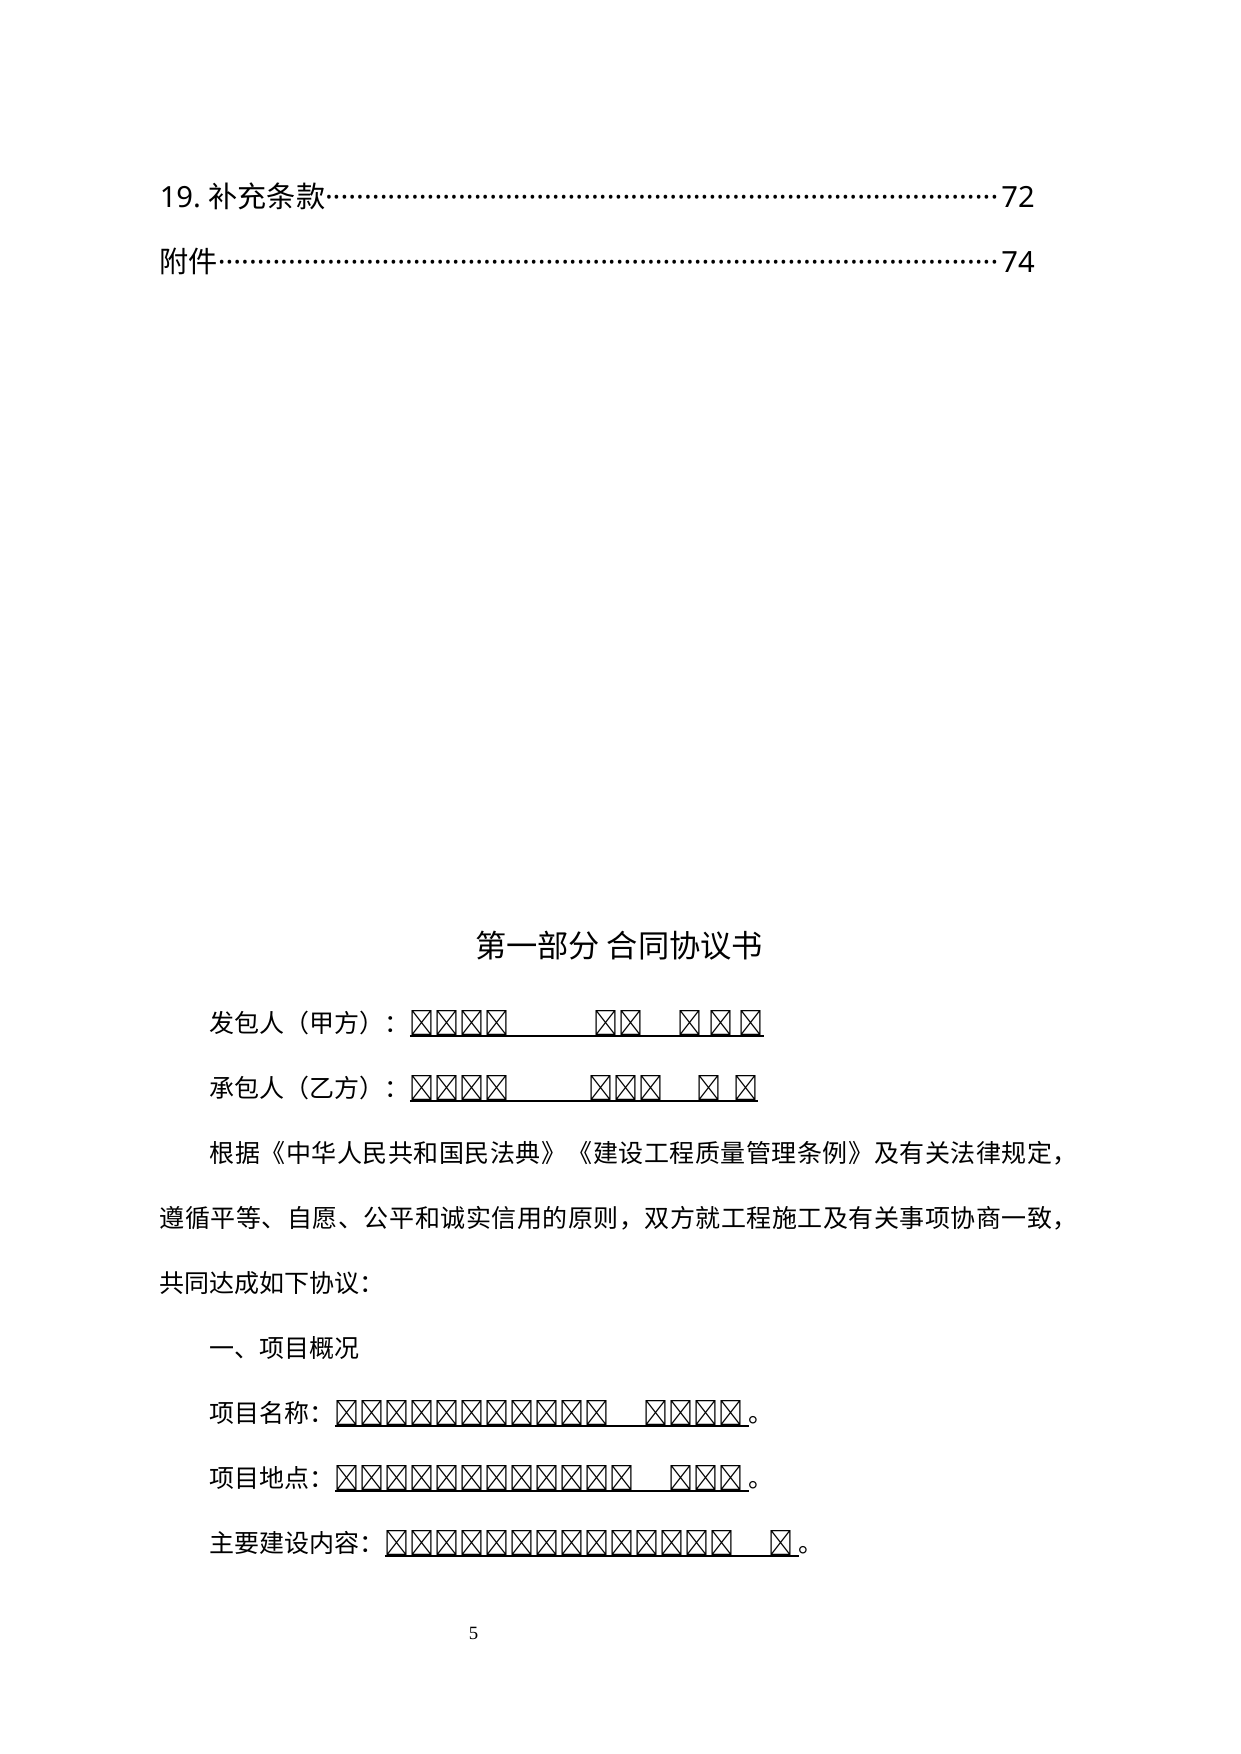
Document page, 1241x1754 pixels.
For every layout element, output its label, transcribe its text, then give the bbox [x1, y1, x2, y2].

text 承包人（乙方）：    [159, 1054, 1078, 1119]
text 附件 74 [159, 227, 1078, 292]
text 19. 补充条款 72 [159, 162, 1078, 227]
text 项目地点：  。 [159, 1444, 1078, 1509]
subtitle 一、项目概况 [159, 1314, 1078, 1379]
text 发包人（甲方）：     [159, 989, 1078, 1054]
text 主要建设内容：  。 [159, 1509, 1078, 1574]
subtitle 第一部分 合同协议书 [159, 912, 1078, 977]
text 根据《中华人民共和国民法典》《建设工程质量管理条例》及有关法律规定，遵循平等、自愿、公平和诚实信用的原则，双方就工程施工及有关事项协商一致，共同达成如下协议： [159, 1119, 1078, 1314]
text 项目名称：  。 [159, 1379, 1078, 1444]
